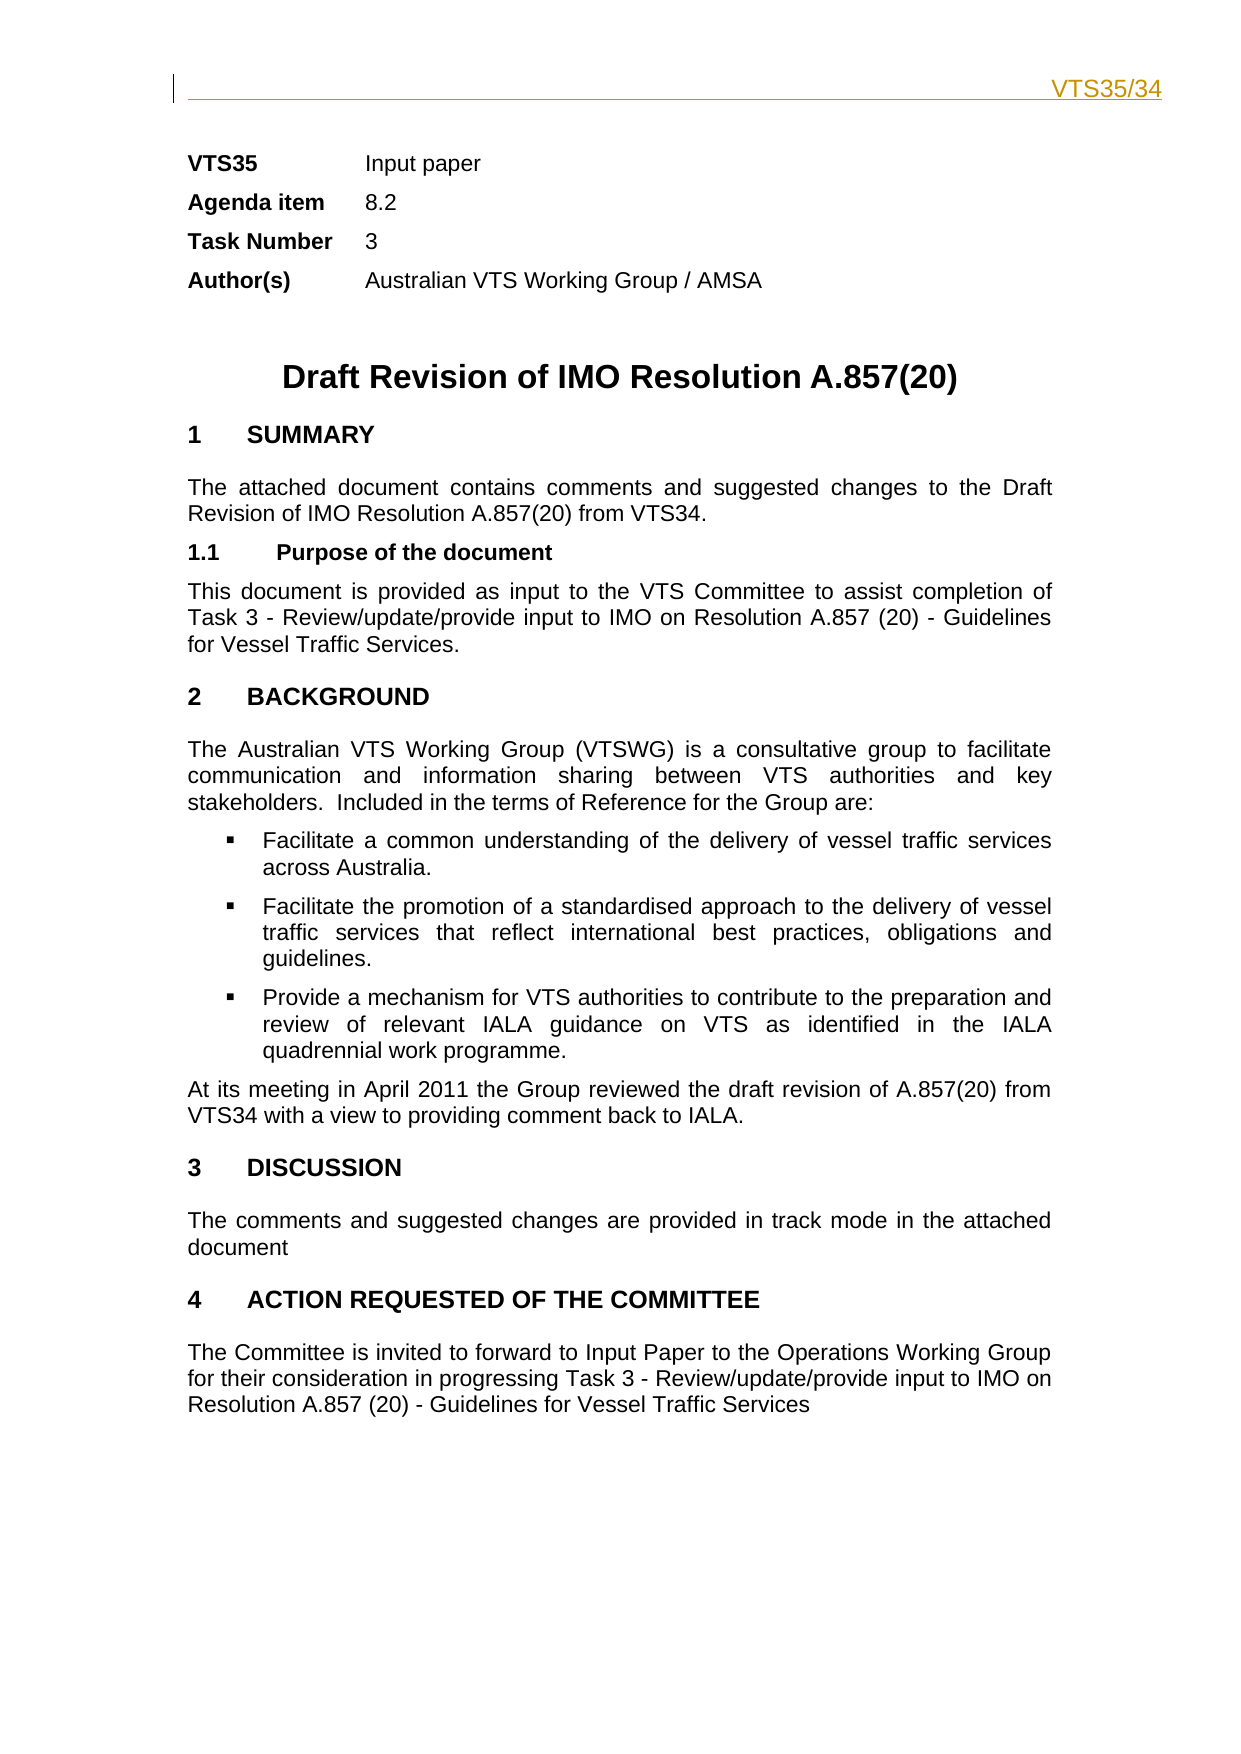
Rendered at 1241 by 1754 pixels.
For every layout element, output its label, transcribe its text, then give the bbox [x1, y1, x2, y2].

list Provide a mechanism for VTS authorities to contribute to the preparation and review of relevant IALA guidance on VTS as identified in the IALA quadrennial work programme. [225, 984, 1053, 1063]
list The Committee is invited to forward to Input Paper to the Operations Working Group for their consideration in progressing Task 3 - Review/update/provide input to IMO on Resolution A.857 (20) - Guidelines for Vessel Traffic Services [187, 1339, 1053, 1418]
text Agenda item 8.2 [187, 189, 1053, 215]
text The Australian VTS Working Group (VTSWG) is a consultative group to facilitate communication and information sharing between VTS authorities and key stakeholders. Included in the terms of Reference for the Group are: [187, 736, 1053, 815]
list Facilitate the promotion of a standardised approach to the delivery of vessel traffic services that reflect international best practices, obligations and guidelines. [225, 893, 1053, 972]
subtitle Discussion [187, 1153, 1053, 1182]
text Task Number 3 [187, 228, 1053, 254]
text At its meeting in April 2011 the Group reviewed the draft revision of A.857(20) from VTS34 with a view to providing comment back to IALA. [187, 1076, 1053, 1128]
subtitle Action requested of the Committee [187, 1285, 1053, 1314]
text VTS35 Input paper [187, 150, 1053, 176]
text The attached document contains comments and suggested changes to the Draft Revision of IMO Resolution A.857(20) from VTS34. [187, 474, 1053, 527]
text The comments and suggested changes are provided in track mode in the attached document [187, 1207, 1053, 1260]
list Facilitate a common understanding of the delivery of vessel traffic services across Australia. [225, 827, 1053, 880]
text Author(s) Australian VTS Working Group / AMSA [187, 267, 1053, 293]
subtitle Background [187, 682, 1053, 711]
title Draft Revision of IMO Resolution A.857(20) [187, 357, 1053, 395]
subtitle Purpose of the document [187, 539, 1053, 566]
text This document is provided as input to the VTS Committee to assist completion of Task 3 - Review/update/provide input to IMO on Resolution A.857 (20) - Guidelines for Vessel Traffic Services. [187, 578, 1053, 657]
subtitle Summary [187, 420, 1053, 449]
